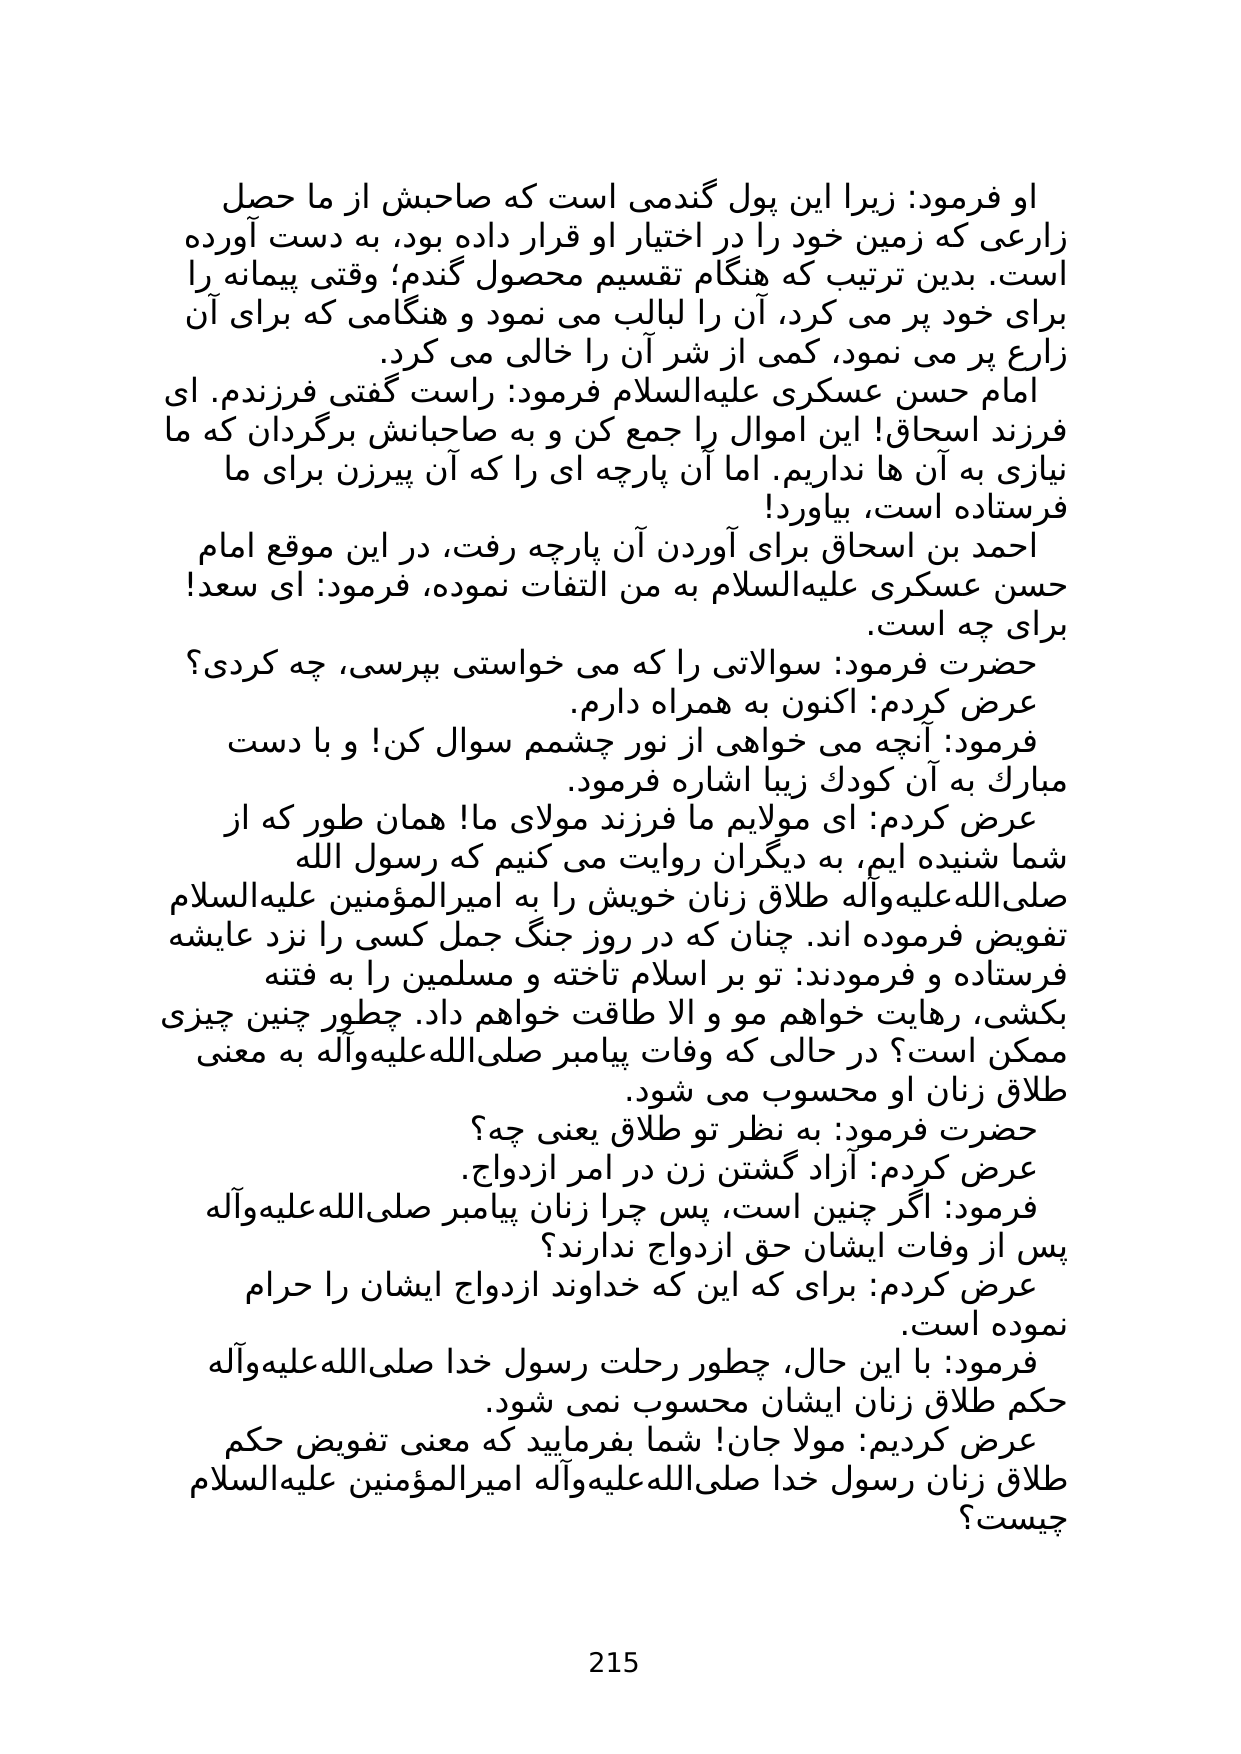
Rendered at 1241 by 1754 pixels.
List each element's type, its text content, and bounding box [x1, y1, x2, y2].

text عرض كردم: براى كه اين كه خداوند ازدواج ايشان را حرام نموده است. [159, 1265, 1069, 1343]
text حضرت فرمود: به نظر تو طلاق يعنى چه؟ [159, 1110, 1069, 1148]
text فرمود: آنچه مى خواهى از نور چشمم سوال كن! و با دست مبارك به آن كودك زيبا اشاره فرمود. [159, 721, 1069, 799]
text عرض كردم: اكنون به همراه دارم. [159, 682, 1069, 721]
text احمد بن اسحاق براى آوردن آن پارچه رفت، در اين موقع امام حسن عسكرى عليه‌السلام به من التفات نموده، فرمود: اى سعد! براى چه است. [159, 527, 1069, 643]
text امام حسن عسكرى عليه‌السلام فرمود: راست گفتى فرزندم. اى فرزند اسحاق! اين اموال را جمع كن و به صاحبانش برگردان كه ما نيازى به آن ها نداريم. اما آن پارچه اى را كه آن پيرزن براى ما فرستاده است، بياورد! [159, 371, 1069, 527]
text او فرمود: زيرا اين پول گندمى است كه صاحبش از ما حصل زارعى كه زمين خود را در اختيار او قرار داده بود، به دست آورده است. بدين ترتيب كه هنگام تقسيم محصول گندم؛ وقتى پيمانه را براى خود پر مى كرد، آن را لبالب مى نمود و هنگامى كه براى آن زارع پر مى نمود، كمى از شر آن را خالى مى كرد. [159, 177, 1069, 371]
text فرمود: اگر چنين است، پس چرا زنان پيامبر صلى‌الله‌عليه‌وآله پس از وفات ايشان حق ازدواج ندارند؟ [159, 1187, 1069, 1265]
text عرض كردم: آزاد گشتن زن در امر ازدواج. [159, 1148, 1069, 1187]
text عرض كرديم: مولا جان! شما بفرماييد كه معنى تفويض حكم طلاق زنان رسول خدا صلى‌الله‌عليه‌وآله اميرالمؤمنين عليه‌السلام چيست؟ [159, 1421, 1069, 1537]
text حضرت فرمود: سوالاتى را كه مى خواستى بپرسى، چه كردى؟ [159, 643, 1069, 682]
text فرمود: با اين حال، چطور رحلت رسول خدا صلى‌الله‌عليه‌وآله حكم طلاق زنان ايشان محسوب نمى شود. [159, 1343, 1069, 1421]
text عرض كردم: اى مولايم ما فرزند مولاى ما! همان طور كه از شما شنيده ايم، به ديگران روايت مى كنيم كه رسول الله صلى‌الله‌عليه‌وآله طلاق زنان خويش را به اميرالمؤمنين عليه‌السلام تفويض فرموده اند. چنان كه در روز جنگ جمل كسى را نزد عايشه فرستاده و فرمودند: تو بر اسلام تاخته و مسلمين را به فتنه بكشى، رهايت خواهم مو و الا طاقت خواهم داد. چطور چنين چيزى ممكن است؟ در حالى كه وفات پيامبر صلى‌الله‌عليه‌وآله به معنى طلاق زنان او محسوب مى شود. [159, 799, 1069, 1110]
